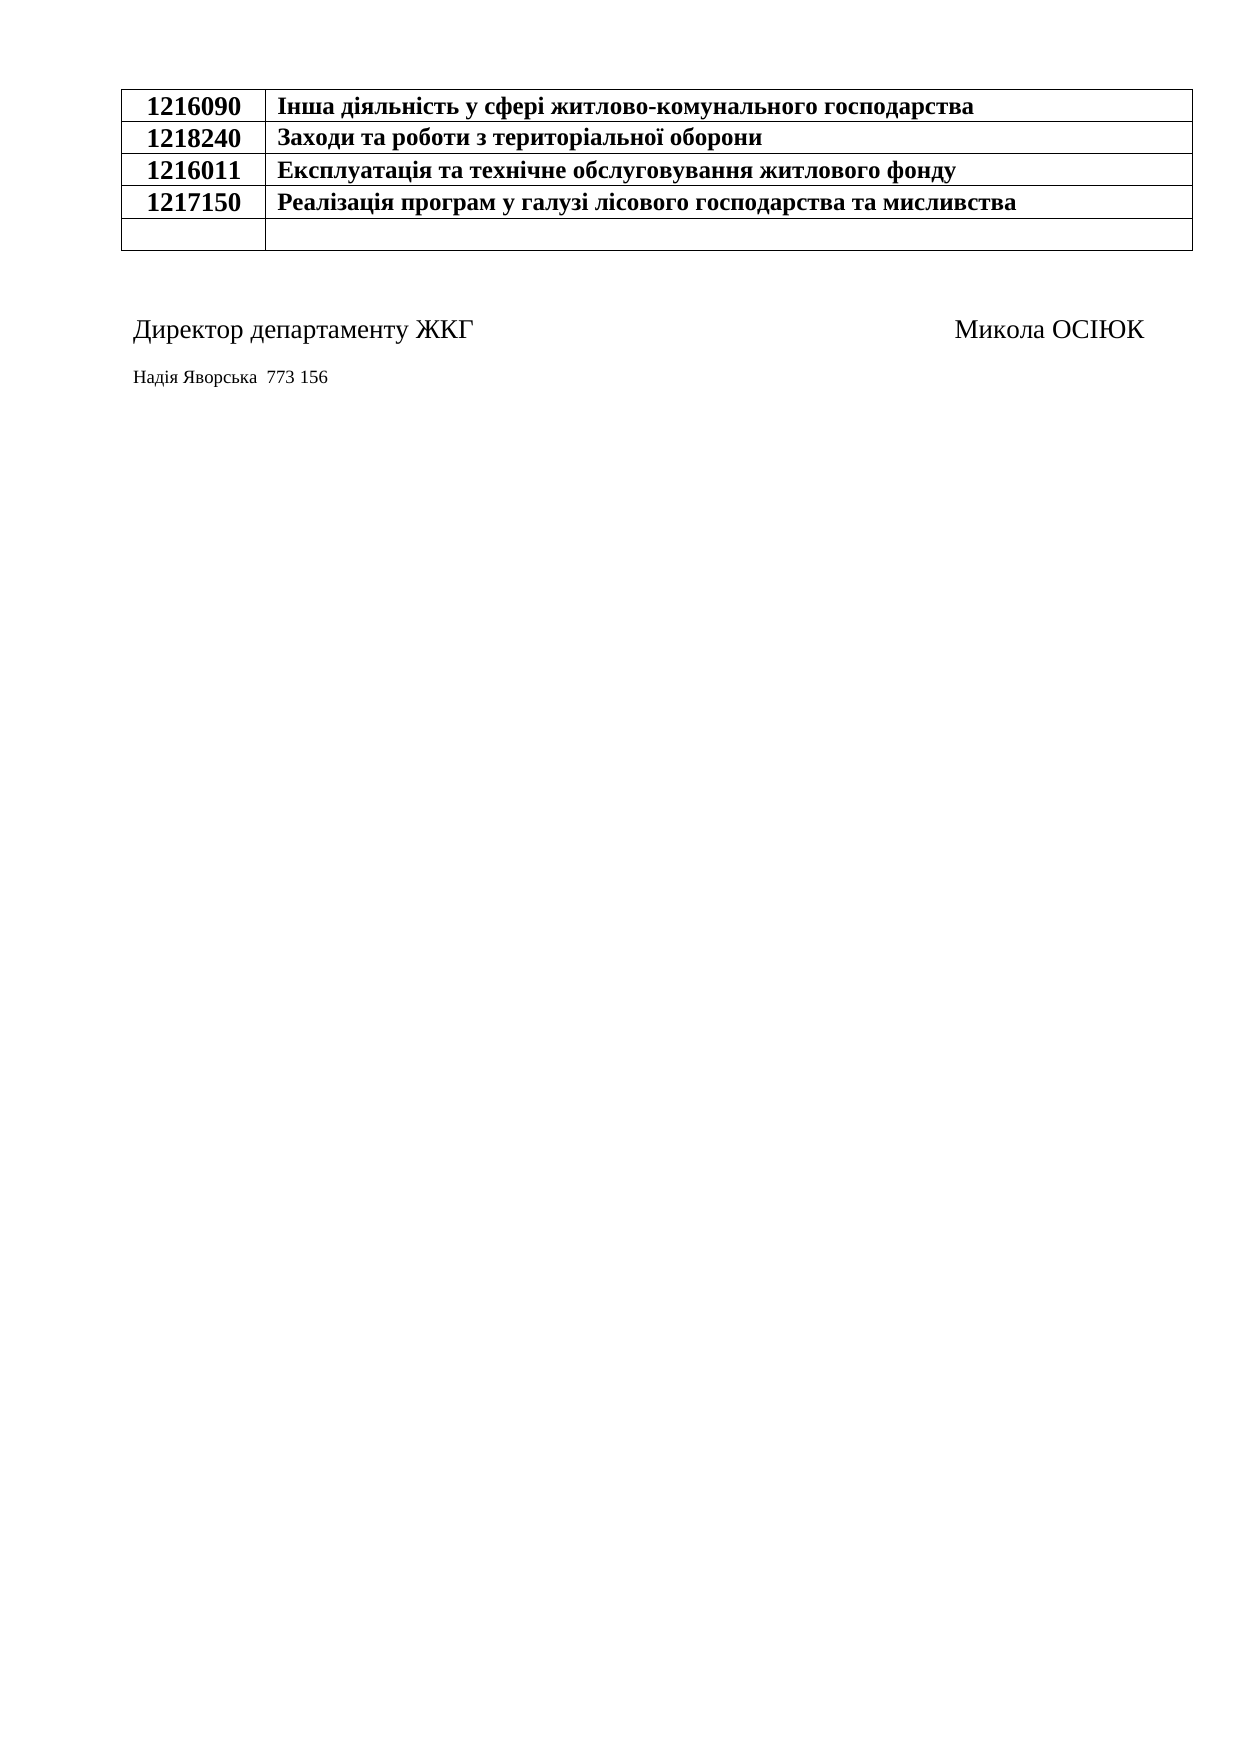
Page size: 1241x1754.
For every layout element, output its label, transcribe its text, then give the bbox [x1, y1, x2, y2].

table_cell Інша діяльність у сфері житлово-комунального господарства [266, 90, 1192, 121]
text Надія Яворська 773 156 [133, 366, 1181, 387]
table_cell 1217150 [122, 186, 265, 217]
table_cell Експлуатація та технічне обслуговування житлового фонду [266, 154, 1192, 185]
table_cell 1218240 [122, 122, 265, 153]
table_cell [266, 219, 1192, 249]
table_cell Реалізація програм у галузі лісового господарства та мисливства [266, 186, 1192, 217]
table_cell Заходи та роботи з територіальної оборони [266, 122, 1192, 153]
table_cell 1216090 [122, 90, 265, 121]
text Директор департаменту ЖКГ Микола ОСІЮК [133, 313, 1181, 344]
table_cell [122, 219, 265, 249]
table_cell 1216011 [122, 154, 265, 185]
